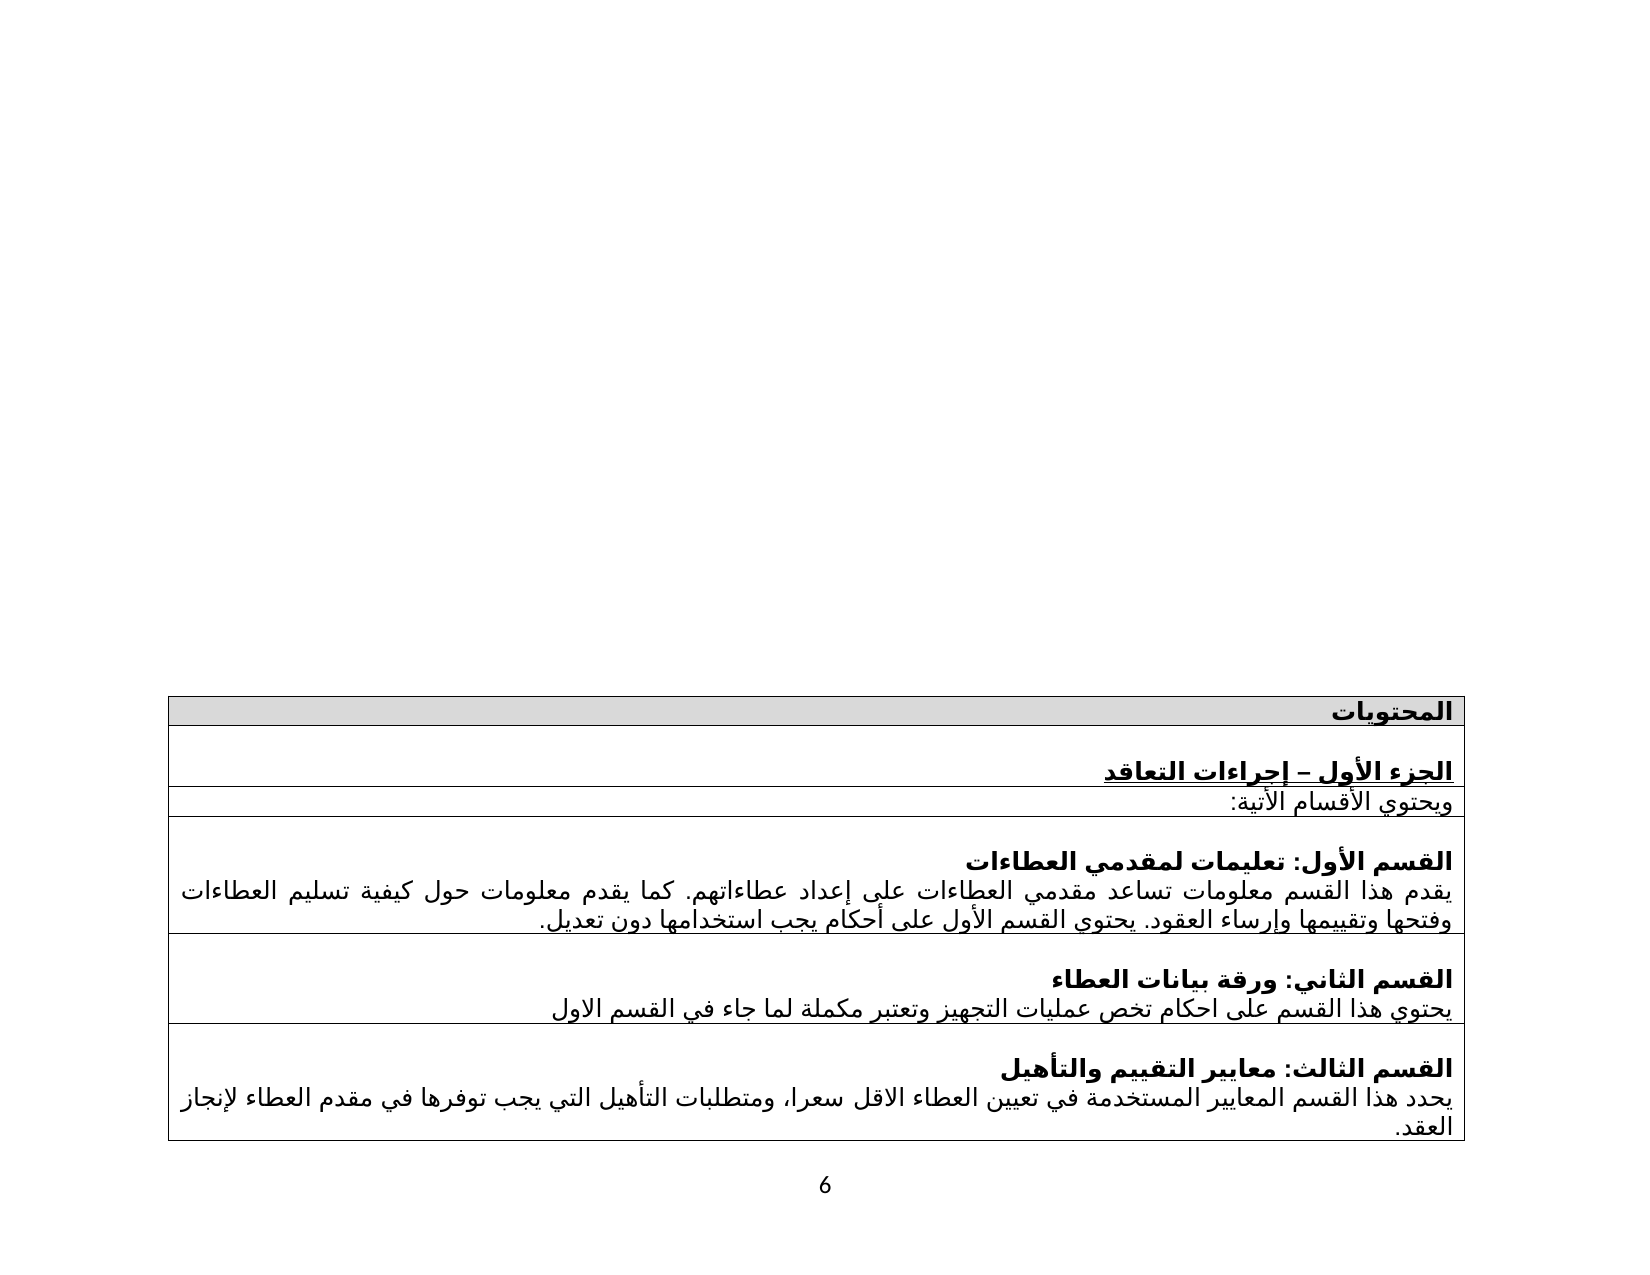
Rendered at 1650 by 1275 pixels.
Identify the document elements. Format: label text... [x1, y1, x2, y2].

table_cell القسم الأول: تعليمات لمقدمي العطاءات يقدم هذا القسم معلومات تساعد مقدمي العطاءات على إعداد عطاءاتهم. كما يقدم معلومات حول كيفية تسليم العطاءات وفتحها وتقييمها وإرساء العقود. يحتوي القسم الأول على أحكام يجب استخدامها دون تعديل. [169, 817, 1464, 933]
table_header المحتويات [169, 697, 1464, 725]
table_cell الجزء الأول – إجراءات التعاقد [169, 726, 1464, 786]
table_cell القسم الثاني: ورقة بيانات العطاء يحتوي هذا القسم على احكام تخص عمليات التجهيز وتعتبر مكملة لما جاء في القسم الاول [169, 934, 1464, 1022]
table_cell ويحتوي الأقسام الأتية: [169, 787, 1464, 816]
table_cell القسم الثالث: معايير التقييم والتأهيل يحدد هذا القسم المعايير المستخدمة في تعيين العطاء الاقل سعرا، ومتطلبات التأهيل التي يجب توفرها في مقدم العطاء لإنجاز العقد. [169, 1024, 1464, 1140]
